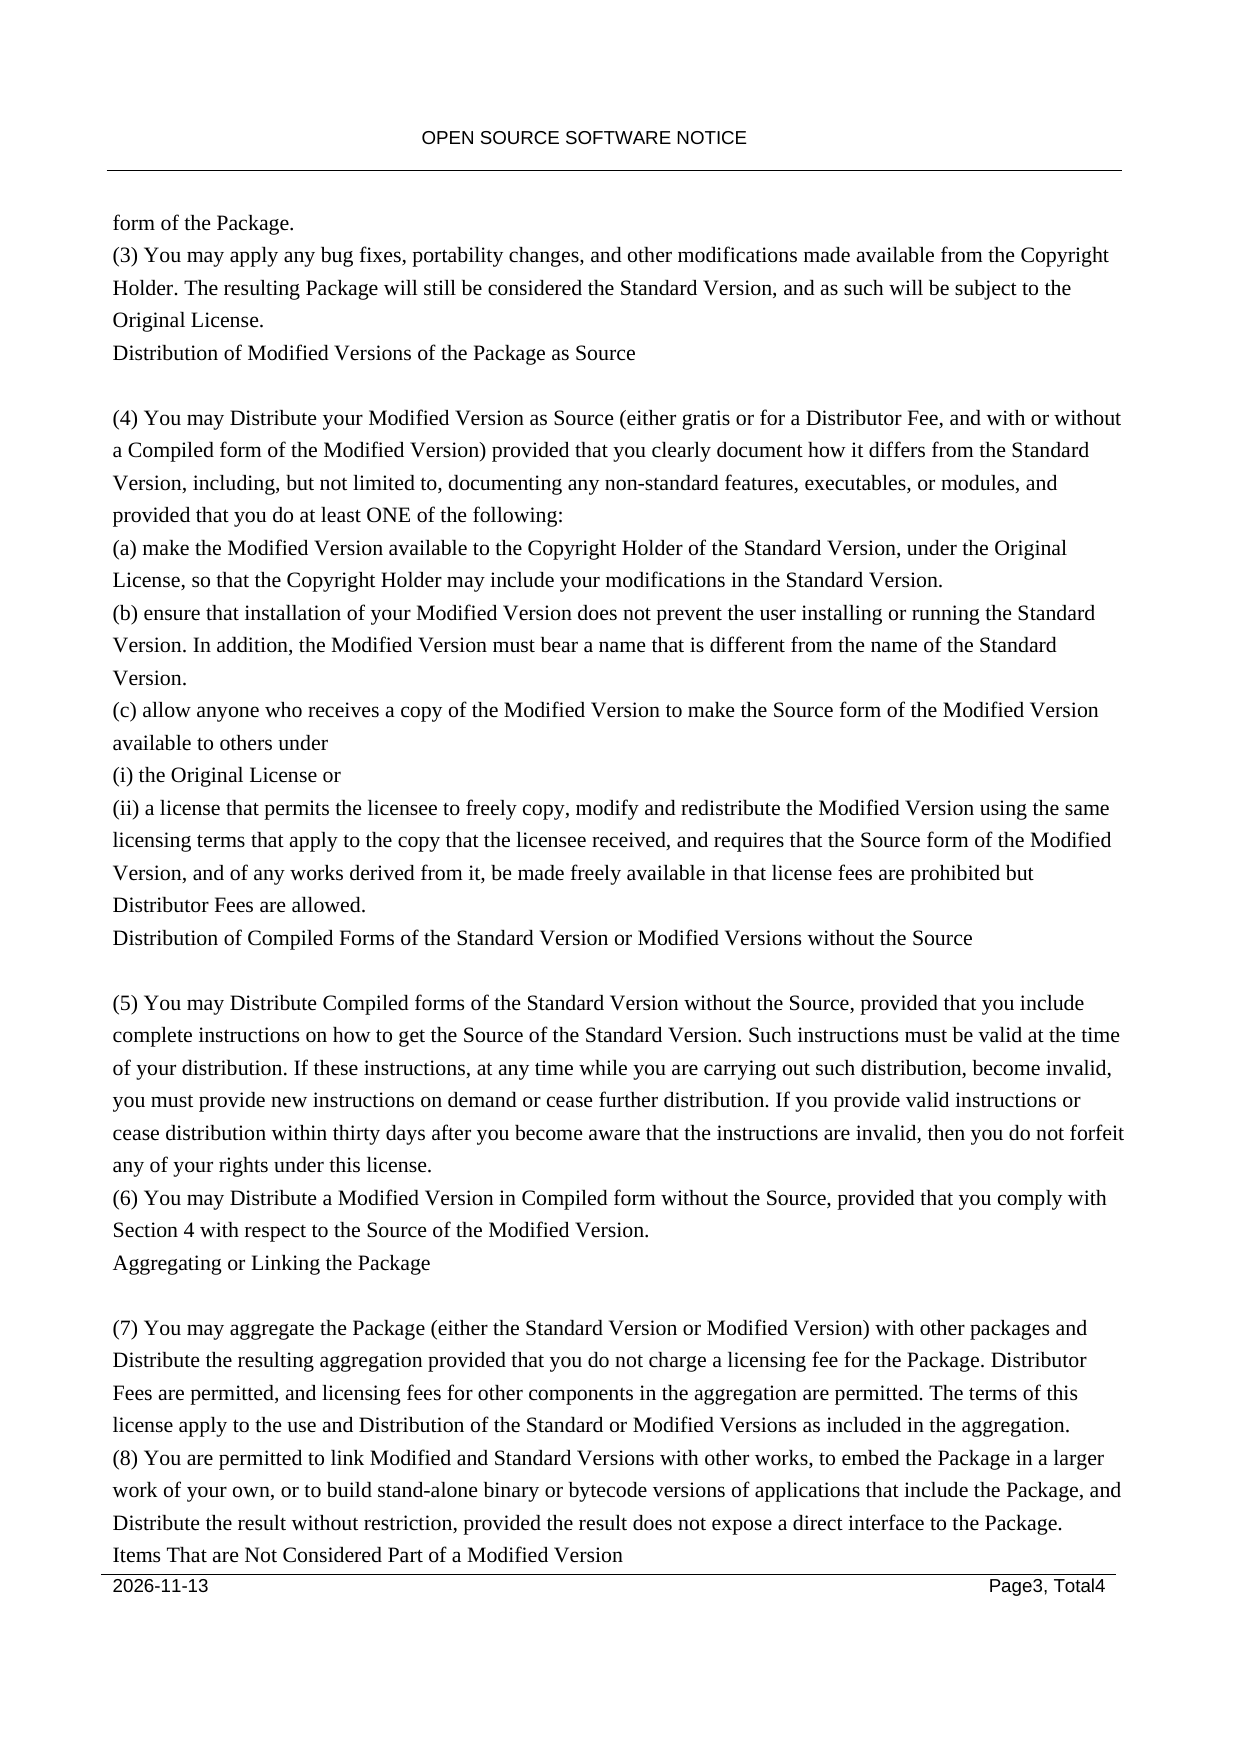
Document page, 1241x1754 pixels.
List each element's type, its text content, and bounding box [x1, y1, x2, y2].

text Aggregating or Linking the Package [112, 1246, 1128, 1279]
text (c) allow anyone who receives a copy of the Modified Version to make the Source form of the Modified Version available to others under [112, 694, 1128, 759]
text (7) You may aggregate the Package (either the Standard Version or Modified Version) with other packages and Distribute the resulting aggregation provided that you do not charge a licensing fee for the Package. Distributor Fees are permitted, and licensing fees for other components in the aggregation are permitted. The terms of this license apply to the use and Distribution of the Standard or Modified Versions as included in the aggregation. [112, 1311, 1128, 1441]
text (6) You may Distribute a Modified Version in Compiled form without the Source, provided that you comply with Section 4 with respect to the Source of the Modified Version. [112, 1181, 1128, 1246]
text (5) You may Distribute Compiled forms of the Standard Version without the Source, provided that you include complete instructions on how to get the Source of the Standard Version. Such instructions must be valid at the time of your distribution. If these instructions, at any time while you are carrying out such distribution, become invalid, you must provide new instructions on demand or cease further distribution. If you provide valid instructions or cease distribution within thirty days after you become aware that the instructions are invalid, then you do not forfeit any of your rights under this license. [112, 986, 1128, 1181]
text Items That are Not Considered Part of a Modified Version [112, 1539, 1128, 1571]
text Distribution of Modified Versions of the Package as Source [112, 336, 1128, 369]
text Distribution of Compiled Forms of the Standard Version or Modified Versions without the Source [112, 921, 1128, 954]
text (3) You may apply any bug fixes, portability changes, and other modifications made available from the Copyright Holder. The resulting Package will still be considered the Standard Version, and as such will be subject to the Original License. [112, 239, 1128, 336]
text (4) You may Distribute your Modified Version as Source (either gratis or for a Distributor Fee, and with or without a Compiled form of the Modified Version) provided that you clearly document how it differs from the Standard Version, including, but not limited to, documenting any non-standard features, executables, or modules, and provided that you do at least ONE of the following: [112, 401, 1128, 531]
text (a) make the Modified Version available to the Copyright Holder of the Standard Version, under the Original License, so that the Copyright Holder may include your modifications in the Standard Version. [112, 531, 1128, 596]
text (b) ensure that installation of your Modified Version does not prevent the user installing or running the Standard Version. In addition, the Modified Version must bear a name that is different from the name of the Standard Version. [112, 596, 1128, 694]
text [112, 206, 1128, 239]
text (ii) a license that permits the licensee to freely copy, modify and redistribute the Modified Version using the same licensing terms that apply to the copy that the licensee received, and requires that the Source form of the Modified Version, and of any works derived from it, be made freely available in that license fees are prohibited but Distributor Fees are allowed. [112, 791, 1128, 921]
text (i) the Original License or [112, 759, 1128, 791]
text (8) You are permitted to link Modified and Standard Versions with other works, to embed the Package in a larger work of your own, or to build stand-alone binary or bytecode versions of applications that include the Package, and Distribute the result without restriction, provided the result does not expose a direct interface to the Package. [112, 1441, 1128, 1539]
